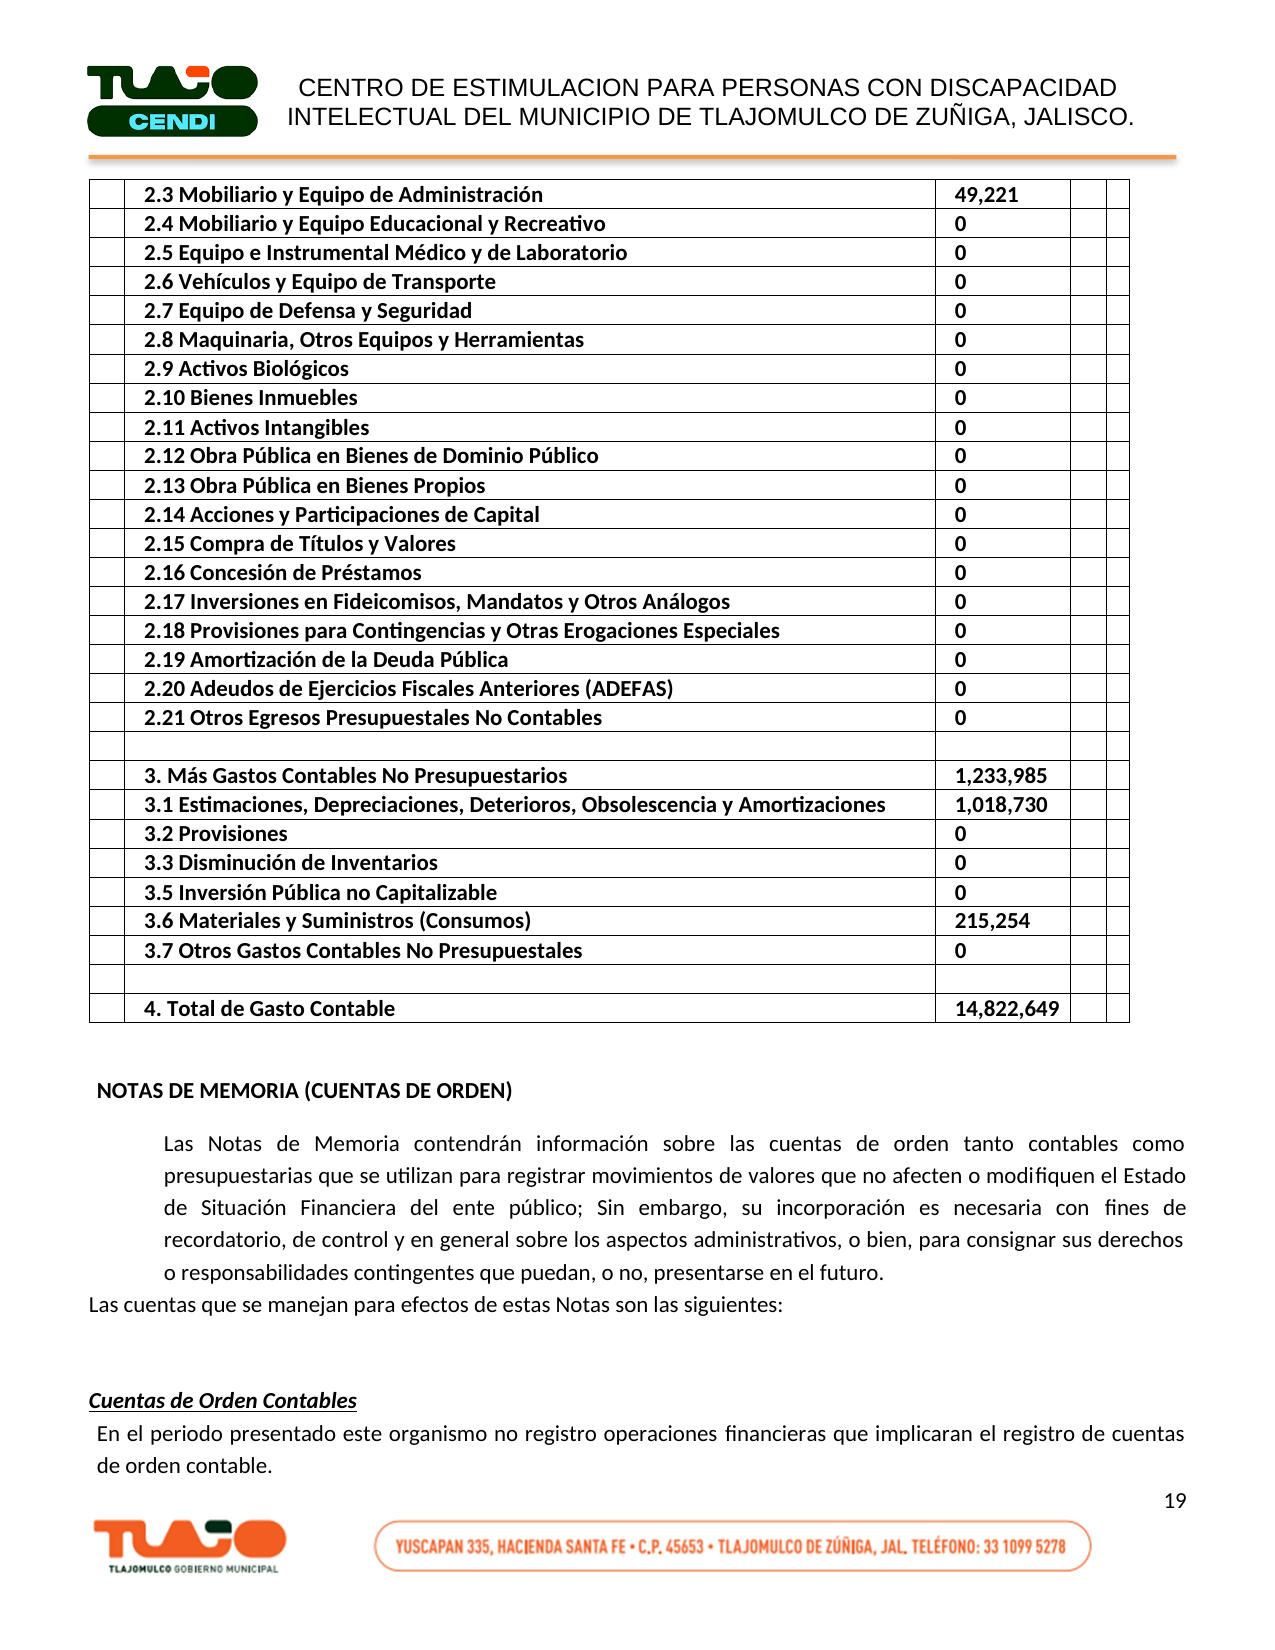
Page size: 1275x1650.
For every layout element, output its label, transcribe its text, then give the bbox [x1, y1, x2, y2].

table_cell [90, 529, 124, 557]
table_cell 0 [936, 674, 1070, 702]
table_cell [90, 500, 124, 528]
table_cell [90, 384, 124, 412]
table_cell [90, 907, 124, 935]
table_cell [125, 965, 935, 993]
table_cell [90, 267, 124, 295]
table_cell [1071, 238, 1106, 266]
table_cell [1107, 384, 1129, 412]
table_cell 3.7 Otros Gastos Contables No Presupuestales [125, 936, 935, 964]
table_cell 1,018,730 [936, 790, 1070, 818]
table_cell [1071, 587, 1106, 615]
table_cell 3.6 Materiales y Suministros (Consumos) [125, 907, 935, 935]
table_cell 0 [936, 645, 1070, 673]
table_cell [1107, 325, 1129, 353]
table_cell 2.10 Bienes Inmuebles [125, 384, 935, 412]
table_cell [90, 849, 124, 877]
table_cell [1071, 994, 1106, 1022]
table_cell 0 [936, 936, 1070, 964]
table_cell [1107, 965, 1129, 993]
table_cell [125, 732, 935, 760]
table_cell [90, 413, 124, 441]
table_cell [1107, 790, 1129, 818]
table_cell [1107, 209, 1129, 237]
table_cell [1071, 325, 1106, 353]
picture [88, 1514, 1097, 1577]
table_cell 0 [936, 878, 1070, 906]
table_cell [1107, 180, 1129, 208]
table_cell 2.12 Obra Pública en Bienes de Dominio Público [125, 442, 935, 470]
table_cell [1107, 820, 1129, 847]
table_cell [1071, 529, 1106, 557]
table_cell 2.18 Provisiones para Contingencias y Otras Erogaciones Especiales [125, 616, 935, 644]
table_cell 2.20 Adeudos de Ejercicios Fiscales Anteriores (ADEFAS) [125, 674, 935, 702]
text NOTAS DE MEMORIA (CUENTAS DE ORDEN) [97, 1076, 1186, 1104]
table_cell 0 [936, 442, 1070, 470]
table_cell 0 [936, 471, 1070, 499]
table_cell [90, 616, 124, 644]
table_cell [1107, 355, 1129, 382]
table_cell [1071, 267, 1106, 295]
table_cell 0 [936, 267, 1070, 295]
table_cell [90, 180, 124, 208]
table_cell [1071, 413, 1106, 441]
table_cell [1107, 849, 1129, 877]
table_cell [1071, 384, 1106, 412]
list Las Notas de Memoria contendrán información sobre las cuentas de orden tanto contables como presupuestarias que se utilizan para registrar movimientos de valores que no afecten o modifiquen el Estado de Situación Financiera del ente público; Sin embargo, su incorporación es necesaria con fines de recordatorio, de control y en general sobre los aspectos administrativos, o bien, para consignar sus derechos o responsabilidades contingentes que puedan, o no, presentarse en el futuro. [164, 1129, 1186, 1286]
table_cell [936, 732, 1070, 760]
table_cell 2.21 Otros Egresos Presupuestales No Contables [125, 703, 935, 731]
table_cell [1071, 849, 1106, 877]
table_cell [90, 761, 124, 789]
table_cell [90, 994, 124, 1022]
table_cell [90, 820, 124, 847]
list Cuentas de Orden Contables [89, 1386, 1186, 1414]
table_cell [90, 587, 124, 615]
picture [76, 60, 259, 142]
table_cell 2.4 Mobiliario y Equipo Educacional y Recreativo [125, 209, 935, 237]
table_cell [1107, 732, 1129, 760]
table_cell [90, 325, 124, 353]
list Las cuentas que se manejan para efectos de estas Notas son las siguientes: [89, 1290, 1186, 1318]
table_cell [90, 471, 124, 499]
table_cell [90, 296, 124, 324]
table_cell 14,822,649 [936, 994, 1070, 1022]
table_cell [90, 442, 124, 470]
table_cell 0 [936, 849, 1070, 877]
table_cell 3.2 Provisiones [125, 820, 935, 847]
table_cell [1107, 587, 1129, 615]
table_cell [1107, 238, 1129, 266]
table_cell [1071, 645, 1106, 673]
table_cell 3. Más Gastos Contables No Presupuestarios [125, 761, 935, 789]
table_cell [1071, 180, 1106, 208]
table_cell 0 [936, 209, 1070, 237]
table_cell [90, 558, 124, 586]
table_cell 0 [936, 703, 1070, 731]
table_cell 0 [936, 820, 1070, 847]
table_cell [1107, 442, 1129, 470]
table_cell [1107, 296, 1129, 324]
table_cell [1107, 645, 1129, 673]
table_cell 2.13 Obra Pública en Bienes Propios [125, 471, 935, 499]
table_cell [90, 732, 124, 760]
table_cell 2.17 Inversiones en Fideicomisos, Mandatos y Otros Análogos [125, 587, 935, 615]
table_cell [90, 790, 124, 818]
table_cell 0 [936, 500, 1070, 528]
table_cell [1107, 907, 1129, 935]
table_cell 0 [936, 529, 1070, 557]
table_cell [90, 355, 124, 382]
table_cell [1071, 790, 1106, 818]
table_cell 0 [936, 296, 1070, 324]
table_cell [1071, 907, 1106, 935]
table_cell [1107, 936, 1129, 964]
table_cell [1107, 558, 1129, 586]
table_cell [1071, 500, 1106, 528]
table_cell 0 [936, 413, 1070, 441]
table_cell [90, 965, 124, 993]
table_cell [1071, 674, 1106, 702]
table_cell 2.9 Activos Biológicos [125, 355, 935, 382]
table_cell 2.3 Mobiliario y Equipo de Administración [125, 180, 935, 208]
table_cell [1071, 878, 1106, 906]
table_cell 49,221 [936, 180, 1070, 208]
table_cell [1071, 703, 1106, 731]
table_cell 2.5 Equipo e Instrumental Médico y de Laboratorio [125, 238, 935, 266]
table_cell 0 [936, 325, 1070, 353]
table_cell 0 [936, 558, 1070, 586]
table_cell 2.14 Acciones y Participaciones de Capital [125, 500, 935, 528]
table_cell [1071, 820, 1106, 847]
table_cell [1071, 558, 1106, 586]
table_cell [1071, 355, 1106, 382]
table_cell [1107, 500, 1129, 528]
table_cell 0 [936, 384, 1070, 412]
table_cell [90, 645, 124, 673]
table_cell [1107, 703, 1129, 731]
table_cell [90, 703, 124, 731]
table_cell [1107, 674, 1129, 702]
table_cell 0 [936, 355, 1070, 382]
table_cell 215,254 [936, 907, 1070, 935]
table_cell 1,233,985 [936, 761, 1070, 789]
table_cell [90, 878, 124, 906]
table_cell 2.6 Vehículos y Equipo de Transporte [125, 267, 935, 295]
table_cell [1107, 267, 1129, 295]
table_cell [936, 965, 1070, 993]
table_cell [1071, 965, 1106, 993]
table_cell [1071, 936, 1106, 964]
table_cell 2.16 Concesión de Préstamos [125, 558, 935, 586]
table_cell [90, 936, 124, 964]
table_cell [90, 238, 124, 266]
table_cell 4. Total de Gasto Contable [125, 994, 935, 1022]
table_cell [1071, 761, 1106, 789]
table_cell 2.19 Amortización de la Deuda Pública [125, 645, 935, 673]
table_cell 0 [936, 238, 1070, 266]
table_cell [1107, 616, 1129, 644]
table_cell [1107, 761, 1129, 789]
table_cell [90, 209, 124, 237]
table_cell 3.1 Estimaciones, Depreciaciones, Deterioros, Obsolescencia y Amortizaciones [125, 790, 935, 818]
table_cell [1071, 471, 1106, 499]
table_cell [1107, 994, 1129, 1022]
table_cell [1071, 732, 1106, 760]
table_cell [90, 674, 124, 702]
table_cell 2.8 Maquinaria, Otros Equipos y Herramientas [125, 325, 935, 353]
table_cell 3.3 Disminución de Inventarios [125, 849, 935, 877]
table_cell [1071, 442, 1106, 470]
table_cell 2.15 Compra de Títulos y Valores [125, 529, 935, 557]
table_cell 2.11 Activos Intangibles [125, 413, 935, 441]
table_cell 0 [936, 616, 1070, 644]
table_cell [1107, 471, 1129, 499]
table_cell 0 [936, 587, 1070, 615]
table_cell [1071, 209, 1106, 237]
table_cell [1071, 616, 1106, 644]
text En el periodo presentado este organismo no registro operaciones financieras que implicaran el registro de cuentas de orden contable. [97, 1419, 1186, 1479]
table_cell [1107, 878, 1129, 906]
table_cell [1071, 296, 1106, 324]
table_cell [1107, 529, 1129, 557]
table_cell 3.5 Inversión Pública no Capitalizable [125, 878, 935, 906]
table_cell 2.7 Equipo de Defensa y Seguridad [125, 296, 935, 324]
table_cell [1107, 413, 1129, 441]
